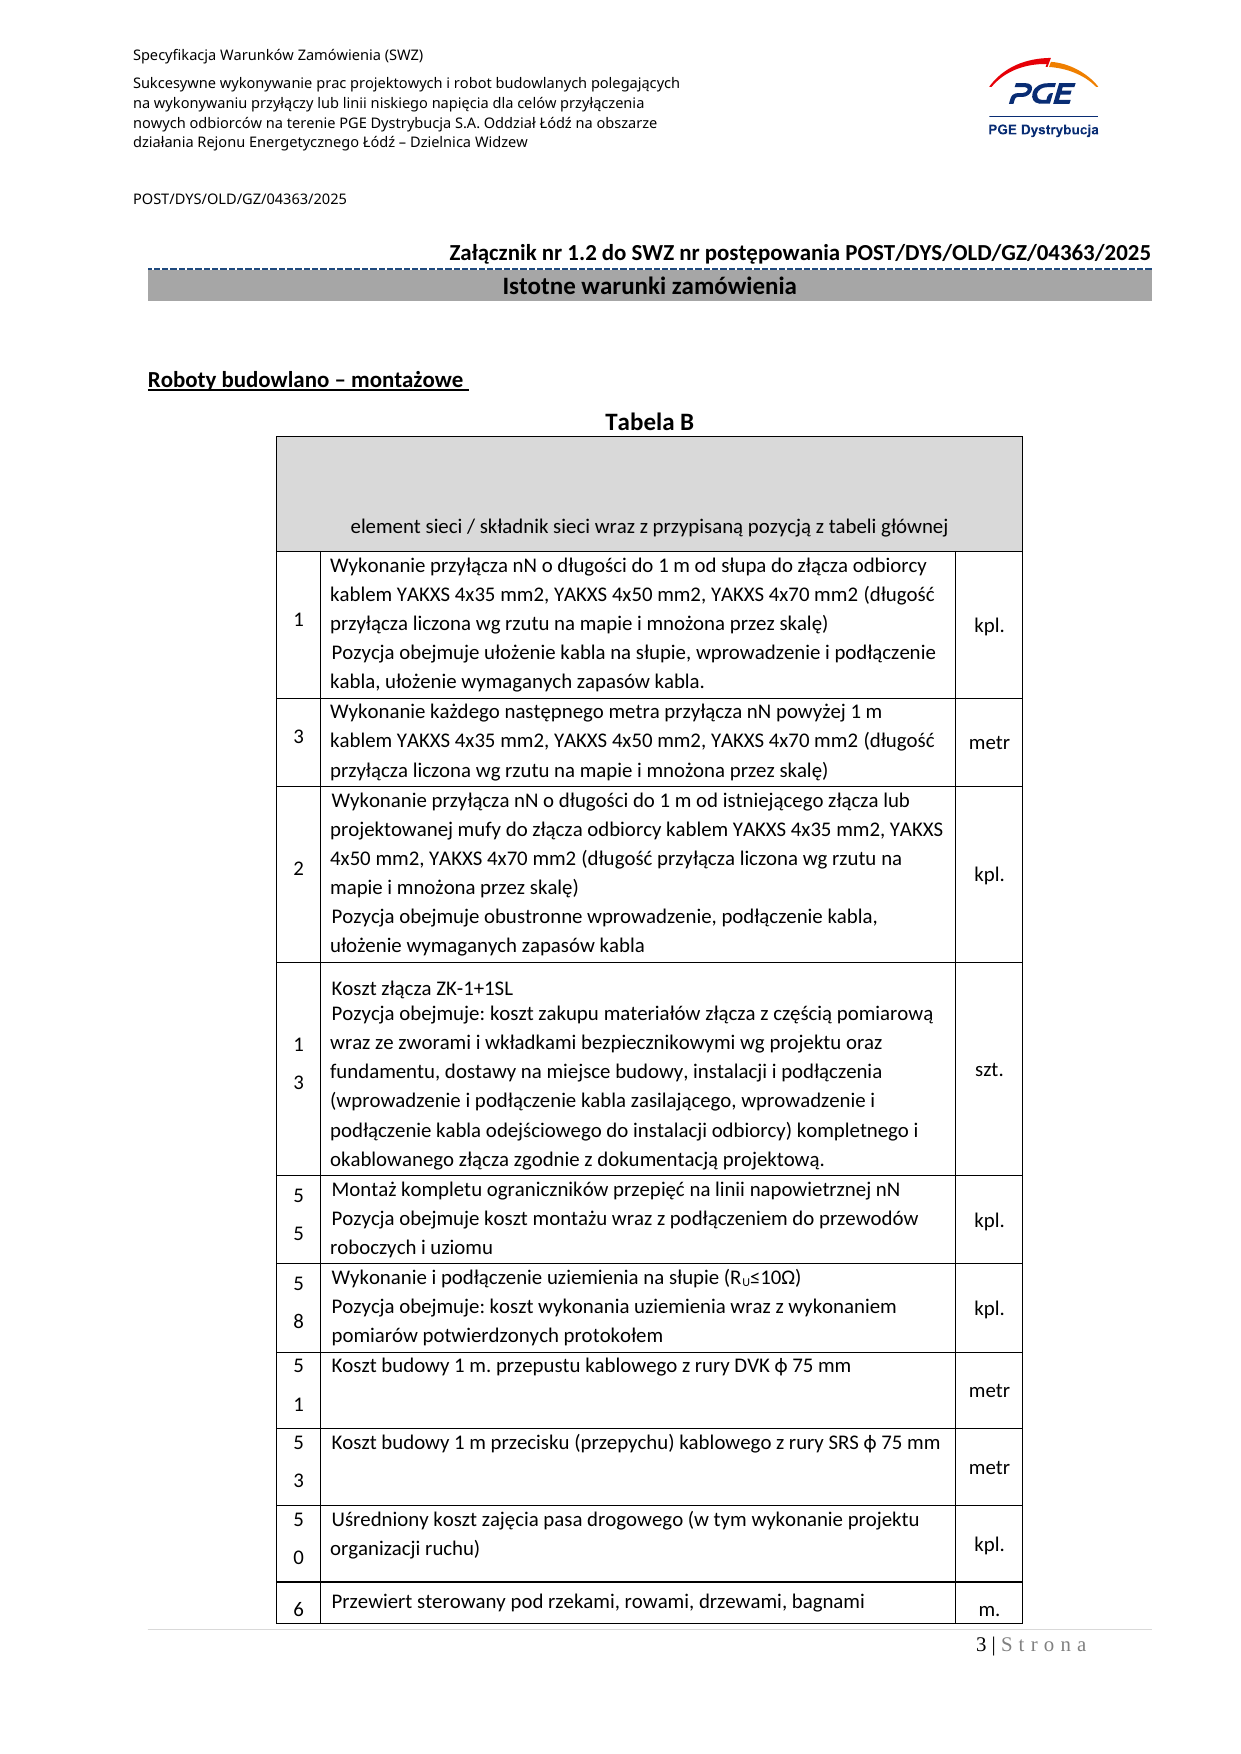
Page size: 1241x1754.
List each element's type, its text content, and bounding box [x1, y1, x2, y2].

table_cell kpl. [956, 552, 1022, 697]
table_cell Wykonanie i podłączenie uziemienia na słupie (RU≤10Ω) Pozycja obejmuje: koszt wykonania uziemienia wraz z wykonaniem pomiarów potwierdzonych protokołem [321, 1264, 955, 1352]
table_cell 3 [277, 699, 320, 786]
table_cell 58 [277, 1264, 320, 1352]
table_cell m. [956, 1583, 1022, 1623]
table_cell kpl. [956, 1176, 1022, 1263]
table_cell kpl. [956, 1264, 1022, 1352]
table_cell metr [956, 699, 1022, 786]
table_header element sieci / składnik sieci wraz z przypisaną pozycją z tabeli głównej [277, 437, 1022, 551]
table_cell Przewiert sterowany pod rzekami, rowami, drzewami, bagnami [321, 1583, 955, 1623]
table_cell 53 [277, 1429, 320, 1505]
table_cell Uśredniony koszt zajęcia pasa drogowego (w tym wykonanie projektu organizacji ruchu) [321, 1506, 955, 1581]
table_cell 51 [277, 1353, 320, 1428]
table_cell Wykonanie przyłącza nN o długości do 1 m od istniejącego złącza lub projektowanej mufy do złącza odbiorcy kablem YAKXS 4x35 mm2, YAKXS 4x50 mm2, YAKXS 4x70 mm2 (długość przyłącza liczona wg rzutu na mapie i mnożona przez skalę) Pozycja obejmuje obustronne wprowadzenie, podłączenie kabla, ułożenie wymaganych zapasów kabla [321, 787, 955, 962]
table_cell Wykonanie przyłącza nN o długości do 1 m od słupa do złącza odbiorcy kablem YAKXS 4x35 mm2, YAKXS 4x50 mm2, YAKXS 4x70 mm2 (długość przyłącza liczona wg rzutu na mapie i mnożona przez skalę) Pozycja obejmuje ułożenie kabla na słupie, wprowadzenie i podłączenie kabla, ułożenie wymaganych zapasów kabla. [321, 552, 955, 697]
table_cell metr [956, 1353, 1022, 1428]
table_cell Montaż kompletu ograniczników przepięć na linii napowietrznej nN Pozycja obejmuje koszt montażu wraz z podłączeniem do przewodów roboczych i uziomu [321, 1176, 955, 1263]
text Roboty budowlano – montażowe [148, 365, 1152, 393]
table_cell Wykonanie każdego następnego metra przyłącza nN powyżej 1 m kablem YAKXS 4x35 mm2, YAKXS 4x50 mm2, YAKXS 4x70 mm2 (długość przyłącza liczona wg rzutu na mapie i mnożona przez skalę) [321, 699, 955, 786]
table_cell 2 [277, 787, 320, 962]
table_cell 1 [277, 552, 320, 697]
table_cell 13 [277, 963, 320, 1175]
table_cell Koszt budowy 1 m przecisku (przepychu) kablowego z rury SRS ф 75 mm [321, 1429, 955, 1505]
table_cell kpl. [956, 1506, 1022, 1581]
table_cell metr [956, 1429, 1022, 1505]
table_cell Koszt budowy 1 m. przepustu kablowego z rury DVK ф 75 mm [321, 1353, 955, 1428]
text Tabela B [148, 406, 1152, 436]
table_cell 50 [277, 1506, 320, 1581]
table_cell kpl. [956, 787, 1022, 962]
table_cell 55 [277, 1176, 320, 1263]
table_cell szt. [956, 963, 1022, 1175]
table_cell Koszt złącza ZK-1+1SL Pozycja obejmuje: koszt zakupu materiałów złącza z częścią pomiarową wraz ze zworami i wkładkami bezpiecznikowymi wg projektu oraz fundamentu, dostawy na miejsce budowy, instalacji i podłączenia (wprowadzenie i podłączenie kabla zasilającego, wprowadzenie i podłączenie kabla odejściowego do instalacji odbiorcy) kompletnego i okablowanego złącza zgodnie z dokumentacją projektową. [321, 963, 955, 1175]
table_cell 68 [277, 1583, 320, 1623]
